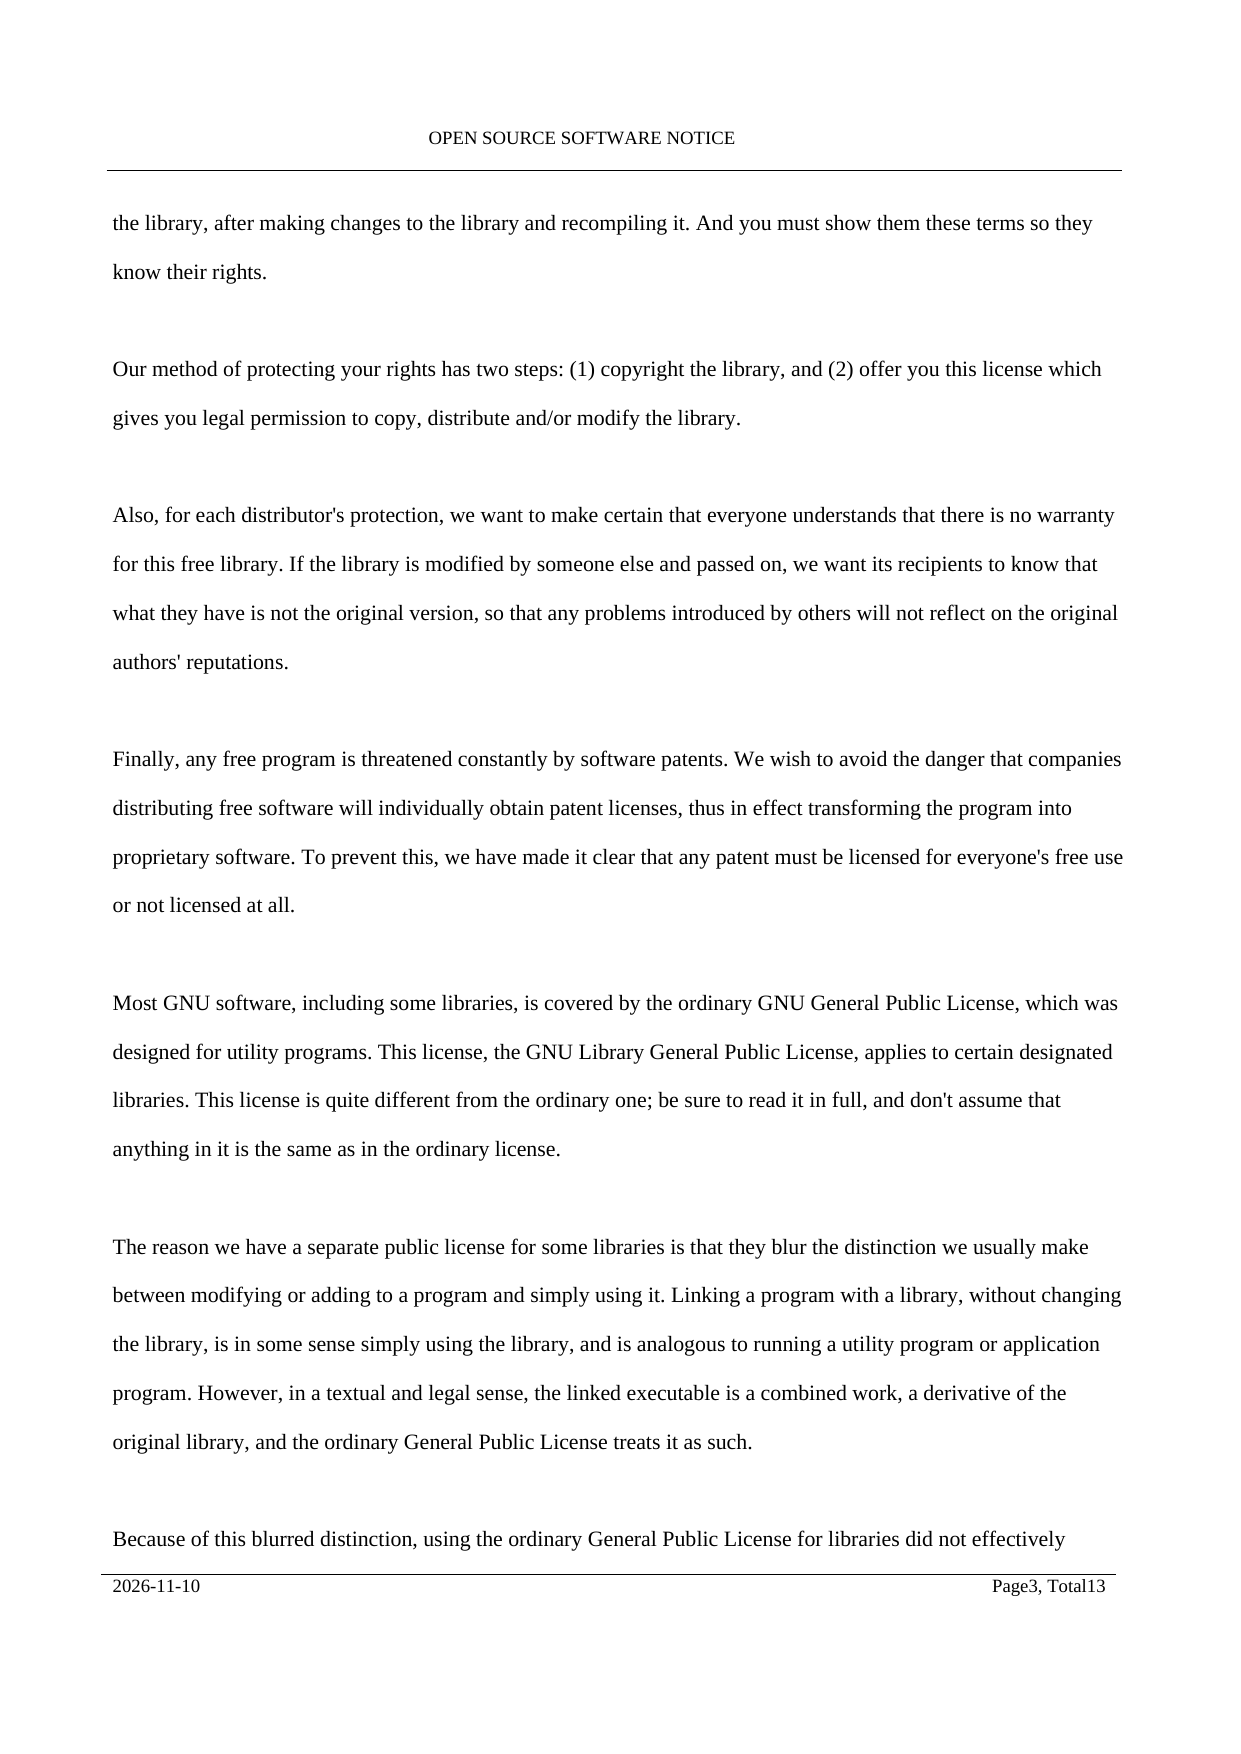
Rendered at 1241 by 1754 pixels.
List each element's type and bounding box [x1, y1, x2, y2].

text [112, 206, 1128, 1555]
